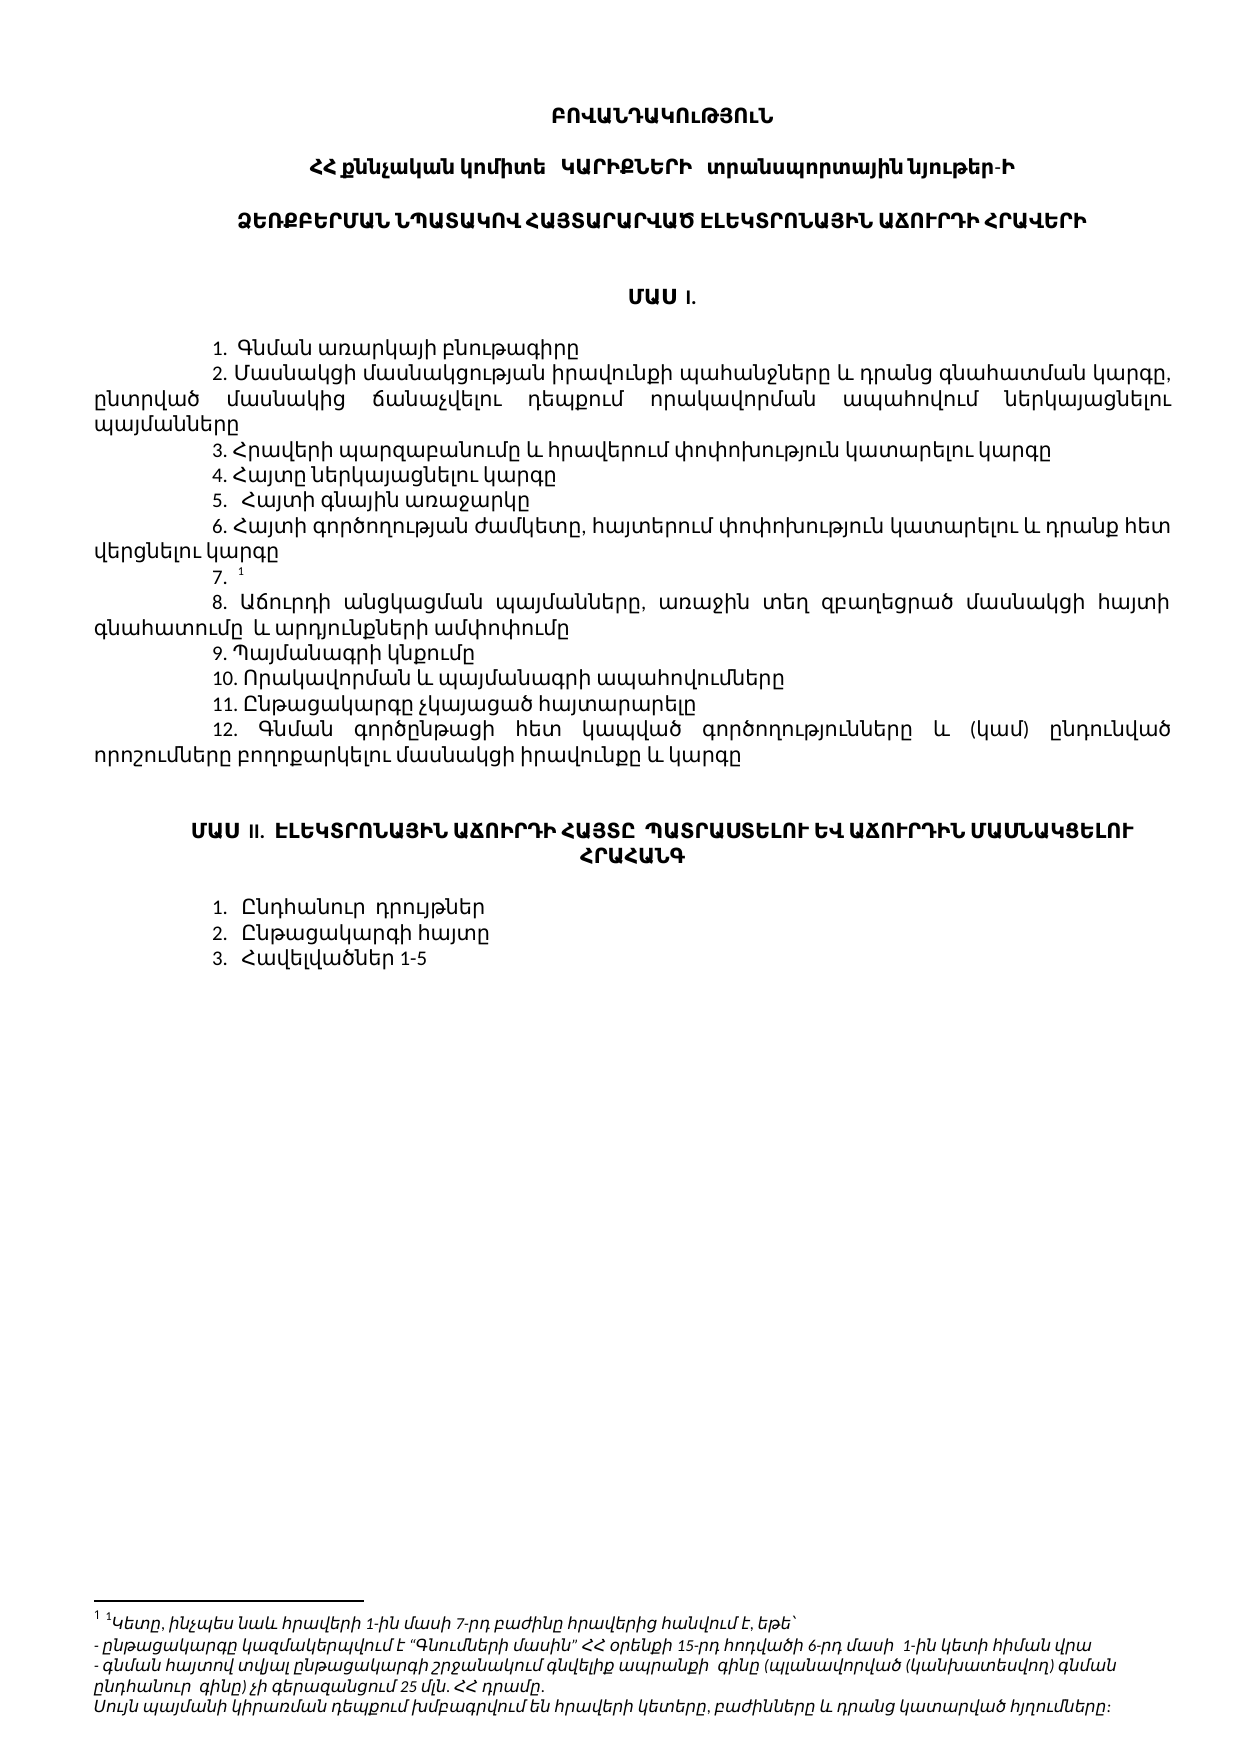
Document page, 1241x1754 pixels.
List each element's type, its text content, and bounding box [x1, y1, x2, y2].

text 10. Որակավորման և պայմանագրի ապահովումները [94, 666, 1171, 691]
text 8. Աճուրդի անցկացման պայմանները, առաջին տեղ զբաղեցրած մասնակցի հայտի գնահատումը և արդյունքների ամփոփումը [94, 589, 1171, 640]
text ՀՀ քննչական կոմիտե ԿԱՐԻՔՆԵՐԻ տրանսպորտային նյութեր-Ի [94, 154, 1171, 179]
text ՄԱՍ I. [94, 284, 1171, 310]
text ԲՈՎԱՆԴԱԿՈւԹՅՈւՆ [94, 103, 1171, 128]
text 2. Մասնակցի մասնակցության իրավունքի պահանջները և դրանց գնահատման կարգը, ընտրված մասնակից ճանաչվելու դեպքում որակավորման ապահովում ներկայացնելու պայմանները [94, 361, 1171, 437]
text 4. Հայտը ներկայացնելու կարգը [94, 462, 1171, 488]
text 9. Պայմանագրի կնքումը [94, 640, 1171, 666]
text 11. Ընթացակարգը չկայացած հայտարարելը [94, 691, 1171, 716]
text 5. Հայտի գնային առաջարկը [94, 488, 1171, 513]
text 6. Հայտի գործողության ժամկետը, հայտերում փոփոխություն կատարելու և դրանք հետ վերցնելու կարգը [94, 513, 1171, 564]
text 12. Գնման գործընթացի հետ կապված գործողությունները և (կամ) ընդունված որոշումները բողոքարկելու մասնակցի իրավունքը և կարգը [94, 716, 1171, 767]
text 1. Ընդհանուր դրույթներ [94, 894, 1171, 920]
text 7. 1 [94, 564, 1171, 589]
text 3. Հրավերի պարզաբանումը և հրավերում փոփոխություն կատարելու կարգը [94, 437, 1171, 462]
text 1. Գնման առարկայի բնութագիրը [94, 335, 1171, 361]
text 2. Ընթացակարգի հայտը [94, 920, 1171, 945]
text ՄԱՍ II. ԷԼԵԿՏՐՈՆԱՅԻՆ ԱՃՈԻՐԴԻ ՀԱՅՏԸ ՊԱՏՐԱՍՏԵԼՈՒ ԵՎ ԱՃՈՒՐԴԻՆ ՄԱՍՆԱԿՑԵԼՈՒ ՀՐԱՀԱՆԳ [94, 818, 1171, 869]
text ՁԵՌՔԲԵՐՄԱՆ ՆՊԱՏԱԿՈՎ ՀԱՅՏԱՐԱՐՎԱԾ ԷԼԵԿՏՐՈՆԱՅԻՆ ԱՃՈՒՐԴԻ ՀՐԱՎԵՐԻ [94, 208, 1171, 233]
text 3. Հավելվածներ 1-5 [94, 945, 1171, 971]
